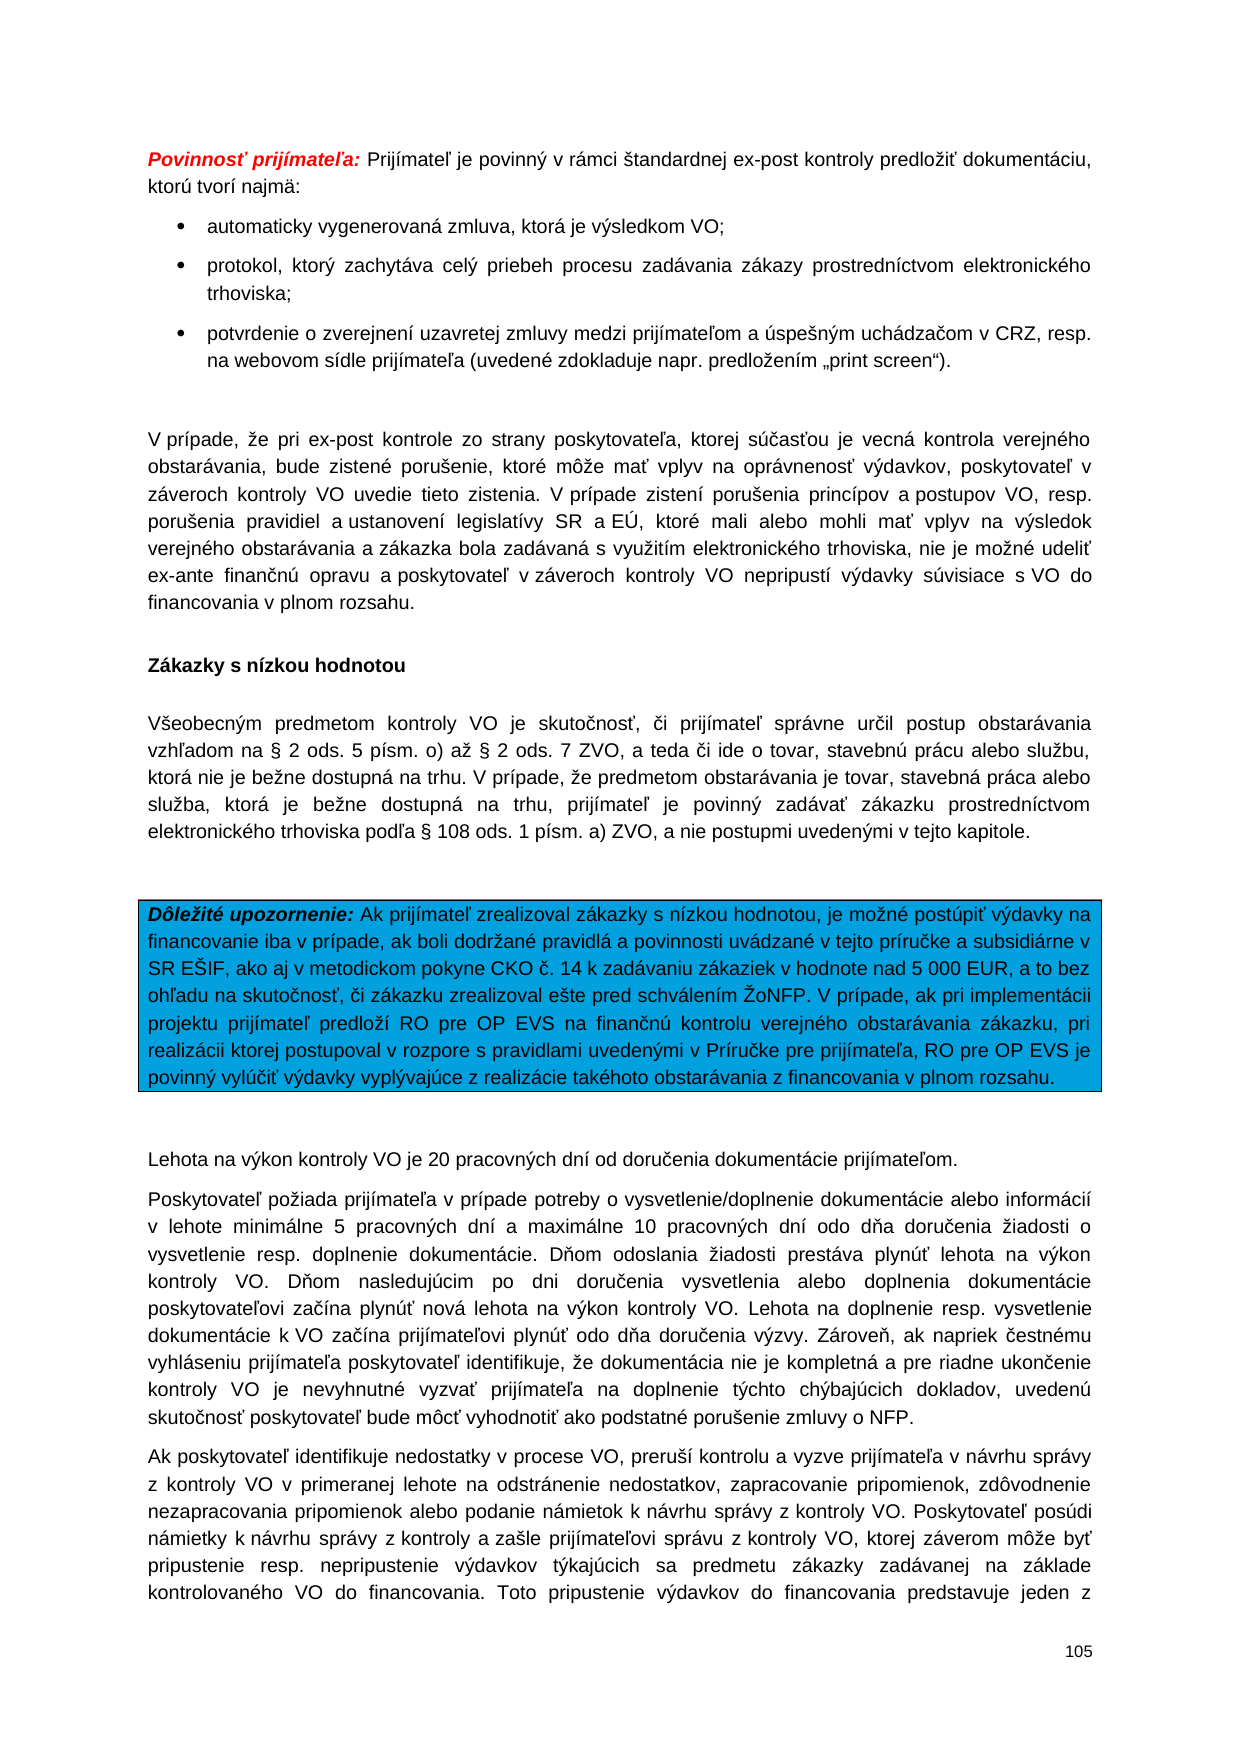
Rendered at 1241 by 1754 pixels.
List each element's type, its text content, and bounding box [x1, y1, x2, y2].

text Všeobecným predmetom kontroly VO je skutočnosť, či prijímateľ správne určil postup obstarávania vzhľadom na § 2 ods. 5 písm. o) až § 2 ods. 7 ZVO, a teda či ide o tovar, stavebnú prácu alebo službu, ktorá nie je bežne dostupná na trhu. V prípade, že predmetom obstarávania je tovar, stavebná práca alebo služba, ktorá je bežne dostupná na trhu, prijímateľ je povinný zadávať zákazku prostredníctvom elektronického trhoviska podľa § 108 ods. 1 písm. a) ZVO, a nie postupmi uvedenými v tejto kapitole. [148, 711, 1092, 843]
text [148, 1445, 1092, 1604]
text potvrdenie o zverejnení uzavretej zmluvy medzi prijímateľom a úspešným uchádzačom v CRZ, resp. na webovom sídle prijímateľa (uvedené zdokladuje napr. predložením „print screen“). [177, 321, 1092, 371]
text protokol, ktorý zachytáva celý priebeh procesu zadávania zákazy prostredníctvom elektronického trhoviska; [177, 254, 1092, 304]
text Dôležité upozornenie: Ak prijímateľ zrealizoval zákazky s nízkou hodnotou, je možné postúpiť výdavky na financovanie iba v prípade, ak boli dodržané pravidlá a povinnosti uvádzané v tejto príručke a subsidiárne v SR EŠIF, ako aj v metodickom pokyne CKO č. 14 k zadávaniu zákaziek v hodnote nad 5 000 EUR, a to bez ohľadu na skutočnosť, či zákazku zrealizoval ešte pred schválením ŽoNFP. V prípade, ak pri implementácii projektu prijímateľ predloží RO pre OP EVS na finančnú kontrolu verejného obstarávania zákazku, pri realizácii ktorej postupoval v rozpore s pravidlami uvedenými v Príručke pre prijímateľa, RO pre OP EVS je povinný vylúčiť výdavky vyplývajúce z realizácie takéhoto obstarávania z financovania v plnom rozsahu. [139, 901, 1101, 1091]
text V prípade, že pri ex-post kontrole zo strany poskytovateľa, ktorej súčasťou je vecná kontrola verejného obstarávania, bude zistené porušenie, ktoré môže mať vplyv na oprávnenosť výdavkov, poskytovateľ v záveroch kontroly VO uvedie tieto zistenia. V prípade zistení porušenia princípov a postupov VO, resp. porušenia pravidiel a ustanovení legislatívy SR a EÚ, ktoré mali alebo mohli mať vplyv na výsledok verejného obstarávania a zákazka bola zadávaná s využitím elektronického trhoviska, nie je možné udeliť ex-ante finančnú opravu a poskytovateľ v záveroch kontroly VO nepripustí výdavky súvisiace s VO do financovania v plnom rozsahu. [148, 428, 1092, 614]
text Povinnosť prijímateľa: Prijímateľ je povinný v rámci štandardnej ex-post kontroly predložiť dokumentáciu, ktorú tvorí najmä: [148, 148, 1092, 198]
text automaticky vygenerovaná zmluva, ktorá je výsledkom VO; [177, 214, 1092, 237]
text Zákazky s nízkou hodnotou [148, 653, 1092, 676]
text Poskytovateľ požiada prijímateľa v prípade potreby o vysvetlenie/doplnenie dokumentácie alebo informácií v lehote minimálne 5 pracovných dní a maximálne 10 pracovných dní odo dňa doručenia žiadosti o vysvetlenie resp. doplnenie dokumentácie. Dňom odoslania žiadosti prestáva plynúť lehota na výkon kontroly VO. Dňom nasledujúcim po dni doručenia vysvetlenia alebo doplnenia dokumentácie poskytovateľovi začína plynúť nová lehota na výkon kontroly VO. Lehota na doplnenie resp. vysvetlenie dokumentácie k VO začína prijímateľovi plynúť odo dňa doručenia výzvy. Zároveň, ak napriek čestnému vyhláseniu prijímateľa poskytovateľ identifikuje, že dokumentácia nie je kompletná a pre riadne ukončenie kontroly VO je nevyhnutné vyzvať prijímateľa na doplnenie týchto chýbajúcich dokladov, uvedenú skutočnosť poskytovateľ bude môcť vyhodnotiť ako podstatné porušenie zmluvy o NFP. [148, 1188, 1092, 1428]
text Lehota na výkon kontroly VO je 20 pracovných dní od doručenia dokumentácie prijímateľom. [148, 1148, 1092, 1171]
